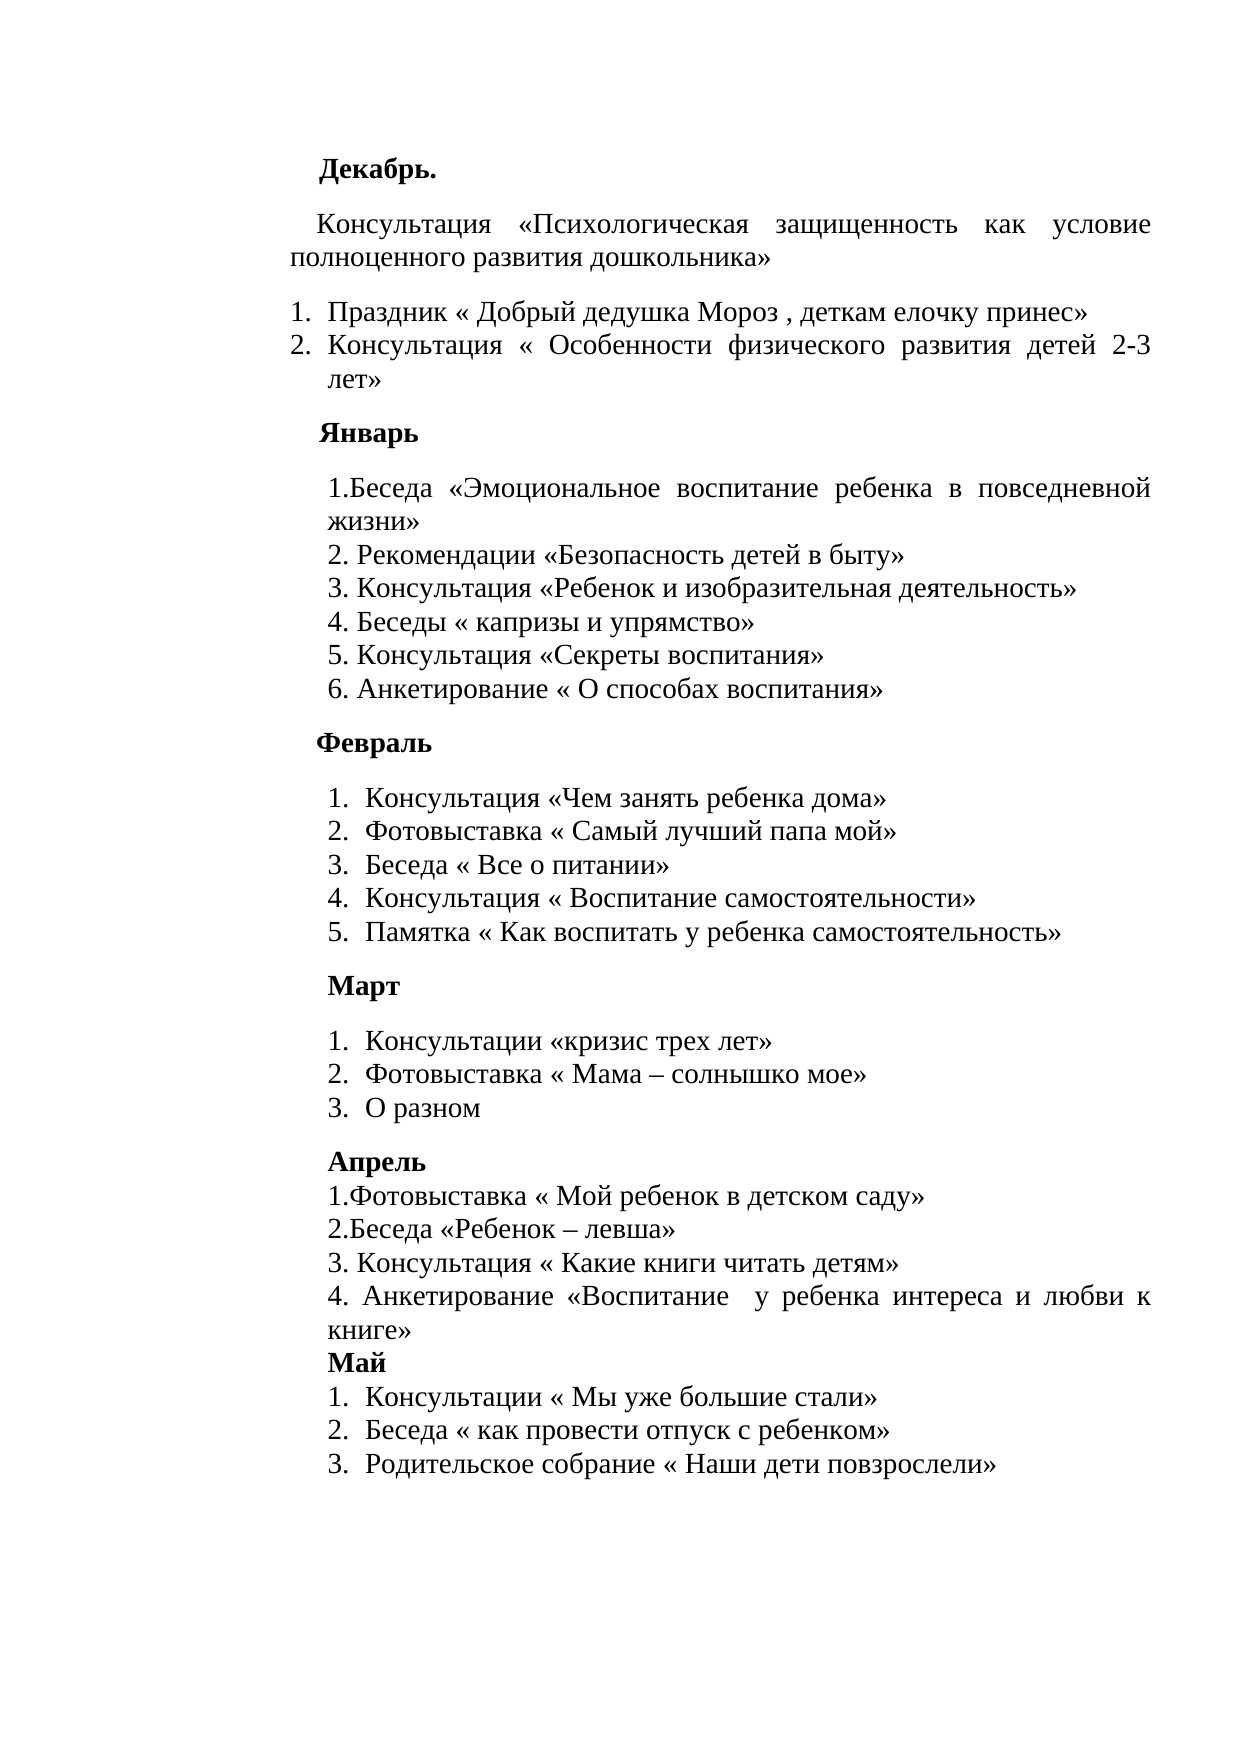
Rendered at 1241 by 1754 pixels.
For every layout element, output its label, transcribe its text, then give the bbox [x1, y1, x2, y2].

text Май [327, 1345, 1152, 1379]
text Консультация «Психологическая защищенность как условие полноценного развития дошкольника» [290, 206, 1152, 273]
list Беседа « как провести отпуск с ребенком» [327, 1412, 1152, 1446]
text 2.Беседа «Ребенок – левша» [327, 1211, 1152, 1245]
list Праздник « Добрый дедушка Мороз , деткам елочку принес» [290, 294, 1152, 327]
list Декабрь. [290, 152, 1152, 185]
text 1.Фотовыставка « Мой ребенок в детском саду» [327, 1178, 1152, 1211]
list 1.Беседа «Эмоциональное воспитание ребенка в повседневной жизни» [327, 470, 1152, 537]
list Фотовыставка « Мама – солнышко мое» [327, 1056, 1152, 1090]
list 2. Рекомендации «Безопасность детей в быту» [327, 537, 1152, 570]
list 5. Консультация «Секреты воспитания» [327, 637, 1152, 671]
text Январь [290, 415, 1152, 449]
list 4. Беседы « капризы и упрямство» [327, 604, 1152, 637]
text Март [327, 968, 1152, 1002]
list 3. Консультация «Ребенок и изобразительная деятельность» [327, 570, 1152, 604]
list Консультация «Чем занять ребенка дома» [327, 780, 1152, 813]
list Беседа « Все о питании» [327, 847, 1152, 880]
list 6. Анкетирование « О способах воспитания» [327, 671, 1152, 704]
list Консультации «кризис трех лет» [327, 1023, 1152, 1056]
text Февраль [177, 725, 1152, 759]
list Фотовыставка « Самый лучший папа мой» [327, 813, 1152, 847]
list Родительское собрание « Наши дети повзрослели» [327, 1446, 1152, 1479]
list Консультации « Мы уже большие стали» [327, 1379, 1152, 1412]
list Консультация « Воспитание самостоятельности» [327, 880, 1152, 914]
text 3. Консультация « Какие книги читать детям» [327, 1245, 1152, 1278]
text Апрель [327, 1144, 1152, 1178]
text 4. Анкетирование «Воспитание у ребенка интереса и любви к книге» [327, 1278, 1152, 1345]
list О разном [327, 1090, 1152, 1123]
list Памятка « Как воспитать у ребенка самостоятельность» [327, 914, 1152, 947]
list Консультация « Особенности физического развития детей 2-3 лет» [290, 327, 1152, 394]
